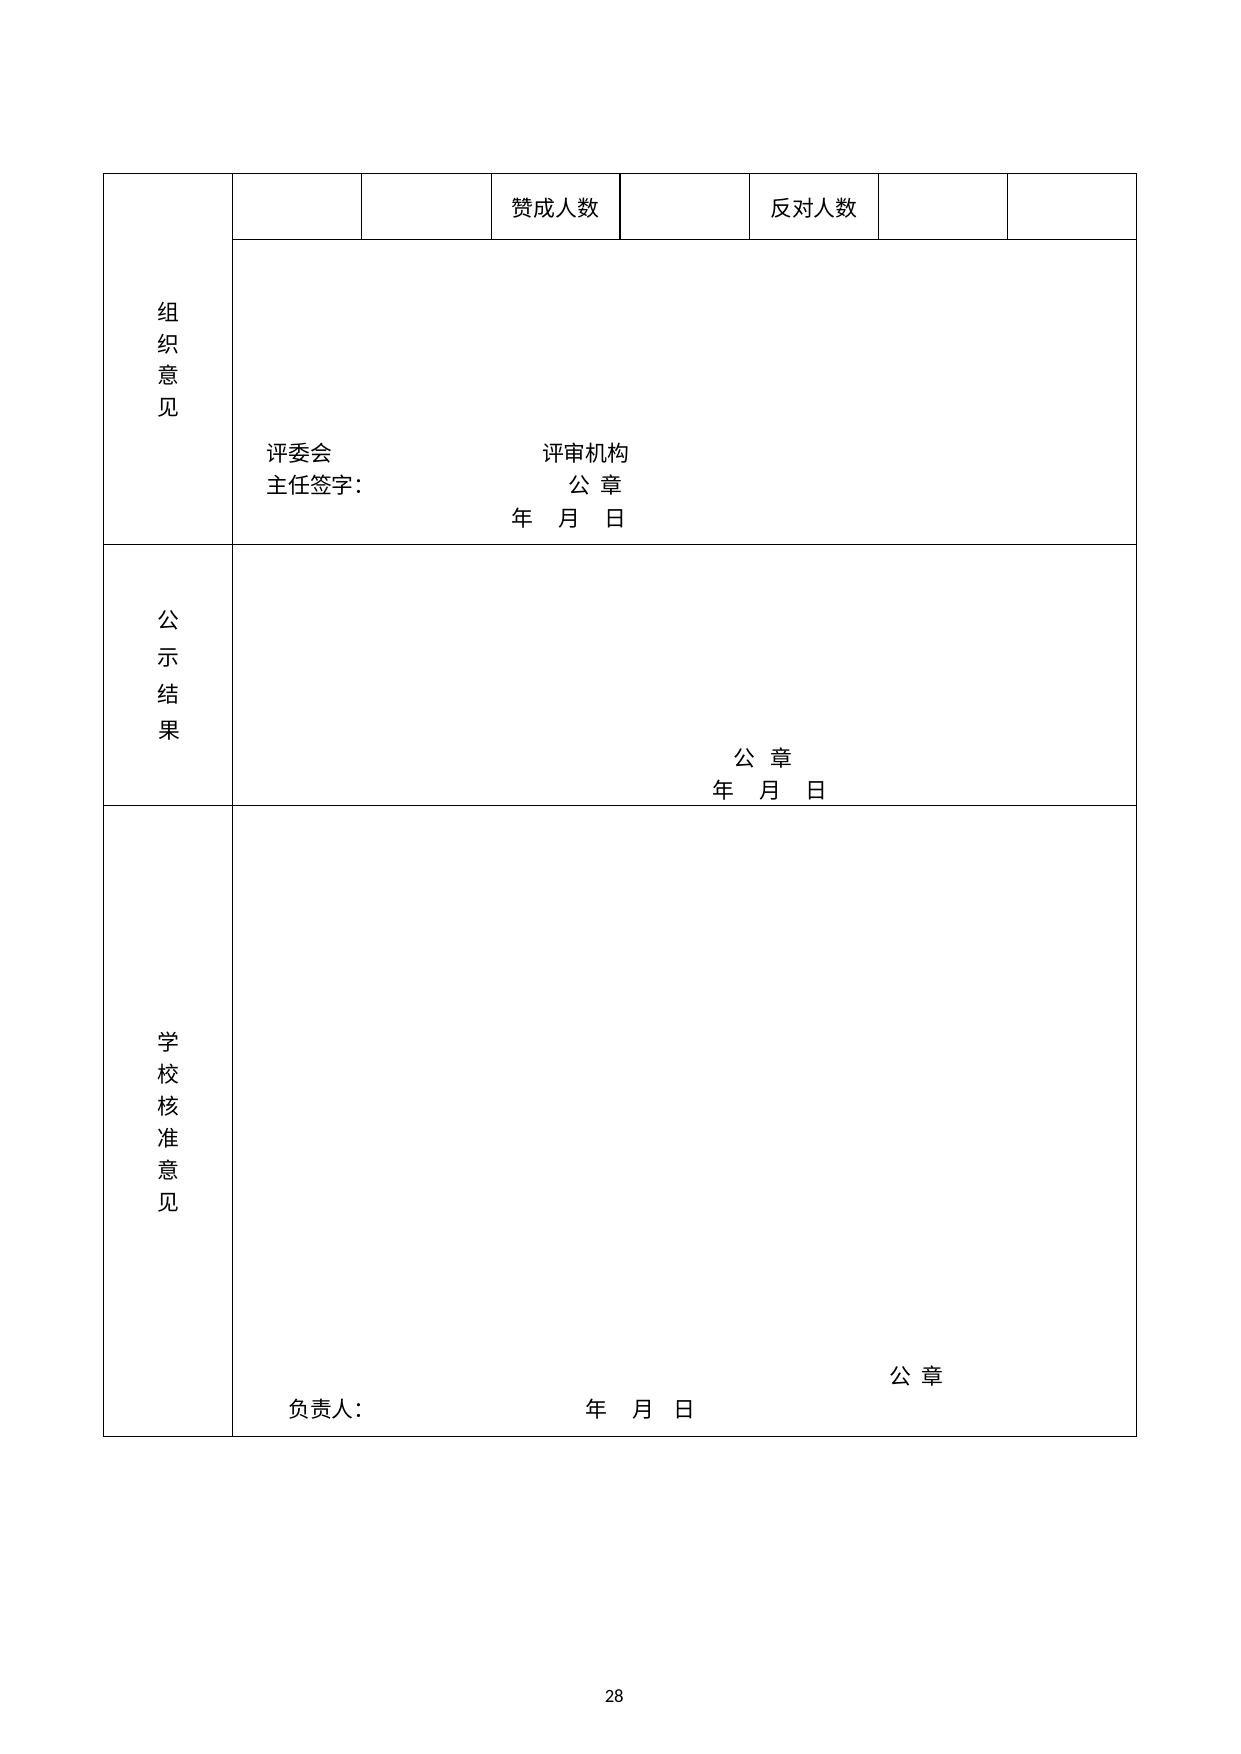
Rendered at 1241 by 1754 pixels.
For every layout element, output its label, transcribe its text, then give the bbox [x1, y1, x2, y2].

table_cell 学 校 核 准 意 见 [104, 806, 232, 1436]
table_cell [879, 174, 1007, 239]
table_cell 公 章 年 月 日 [233, 545, 1136, 805]
table_cell 公 示 结 果 [104, 545, 232, 805]
table_cell 反对人数 [750, 174, 878, 239]
table_cell [1008, 174, 1136, 239]
table_cell [362, 174, 491, 239]
table_cell 评委会 评审机构 主任签字： 公 章 年 月 日 [233, 240, 1136, 544]
table_cell [233, 174, 361, 239]
table_header 评 审 组 织 意 见 [104, 174, 232, 544]
table_cell 公 章 负责人： 年 月 日 [233, 806, 1136, 1436]
table_cell [621, 174, 749, 239]
table_cell 赞成人数 [492, 174, 619, 239]
